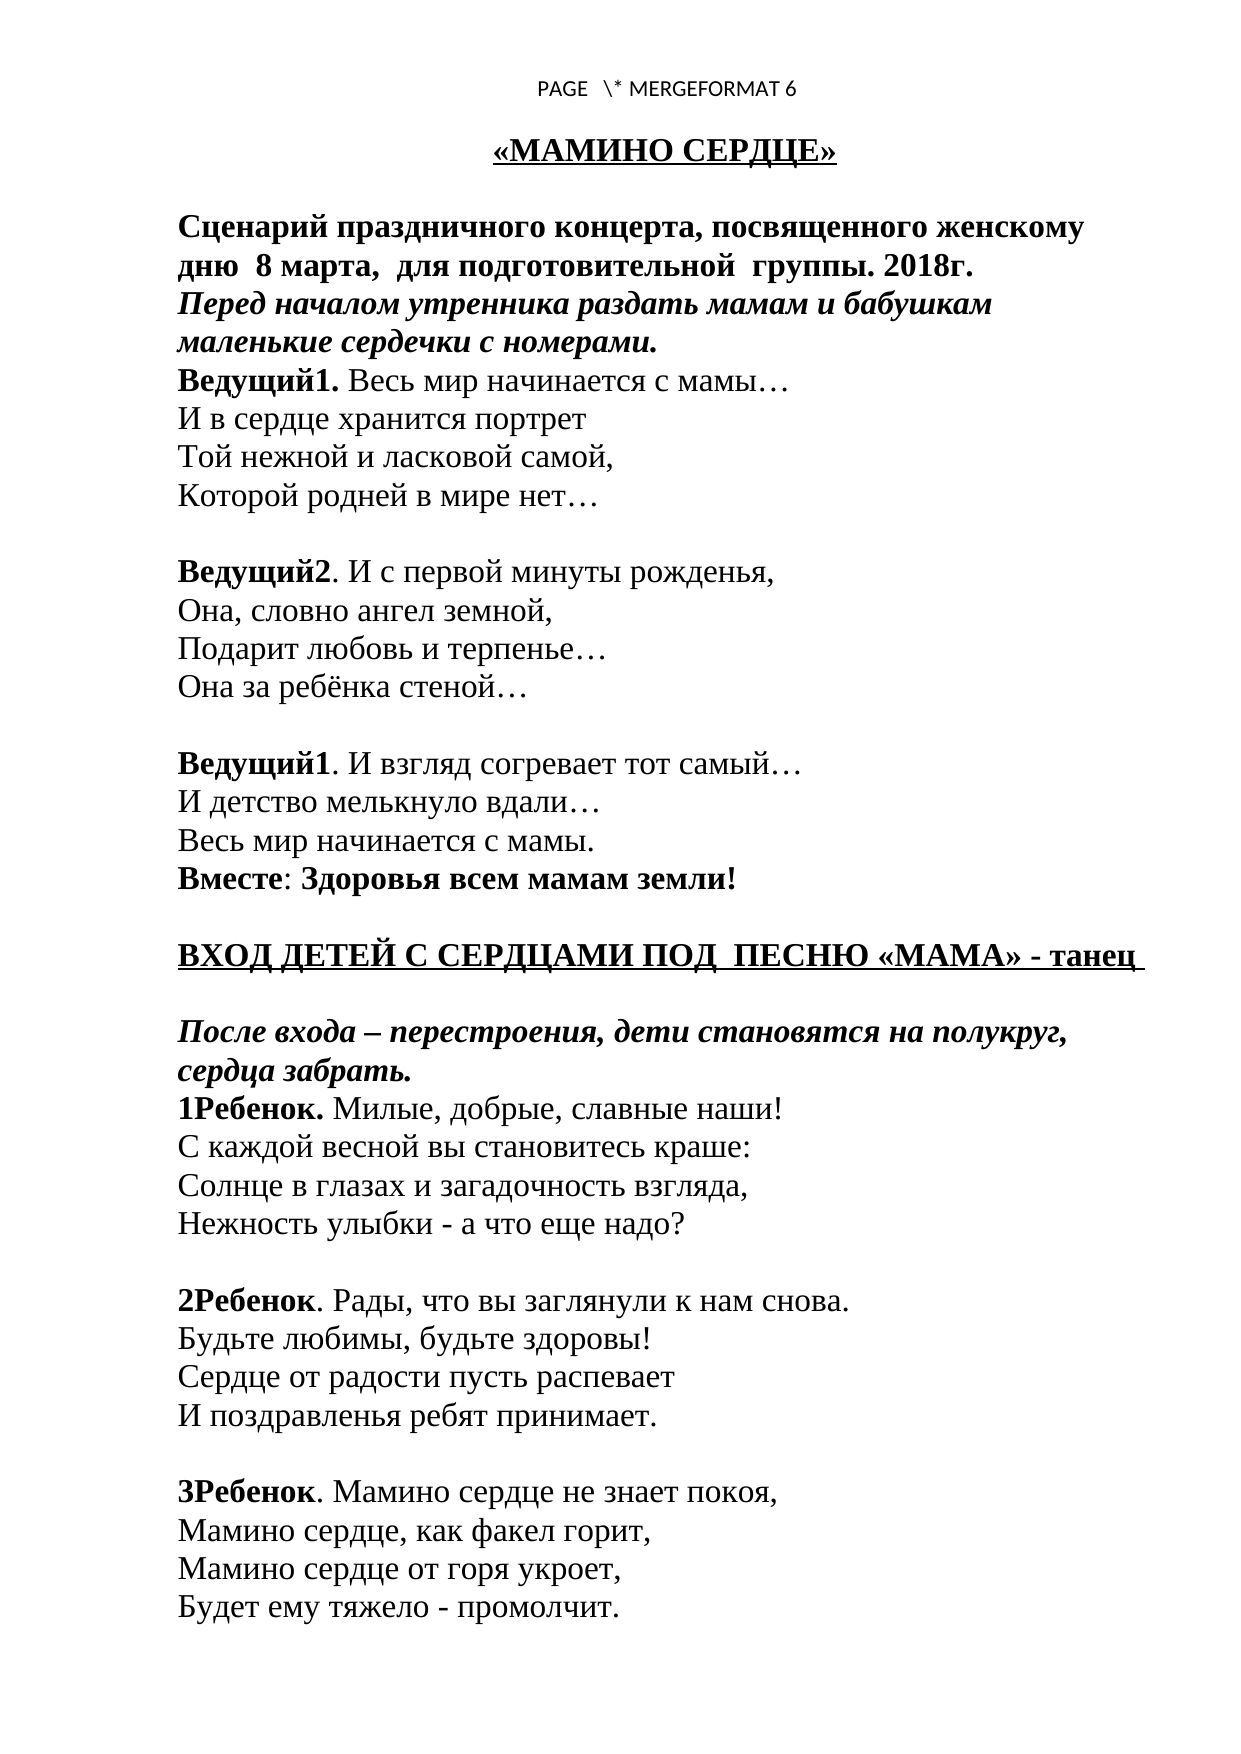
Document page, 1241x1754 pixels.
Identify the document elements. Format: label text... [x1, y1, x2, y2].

text Которой родней в мире нет… [177, 475, 1152, 513]
text 3Ребенок. Мамино сердце не знает покоя, [177, 1471, 1152, 1510]
text И детство мелькнуло вдали… [177, 781, 1152, 820]
text Солнце в глазах и загадочность взгляда, [177, 1165, 1152, 1203]
text Вместе: Здоровья всем мамам земли! [177, 858, 1152, 896]
text Ведущий2. И с первой минуты рожденья, [177, 551, 1152, 590]
text Той нежной и ласковой самой, [177, 436, 1152, 475]
text ВХОД ДЕТЕЙ С СЕРДЦАМИ ПОД ПЕСНЮ «МАМА» - танец [177, 935, 1152, 973]
text Подарит любовь и терпенье… [177, 628, 1152, 666]
text «МАМИНО СЕРДЦЕ» [177, 130, 1152, 168]
text Будьте любимы, будьте здоровы! [177, 1318, 1152, 1356]
text С каждой весной вы становитесь краше: [177, 1126, 1152, 1165]
text Она за ребёнка стеной… [177, 666, 1152, 705]
text Перед началом утренника раздать мамам и бабушкам маленькие сердечки с номерами. [177, 283, 1152, 360]
text После входа – перестроения, дети становятся на полукруг, сердца забрать. [177, 1011, 1152, 1088]
text Весь мир начинается с мамы. [177, 820, 1152, 858]
text Мамино сердце, как факел горит, [177, 1510, 1152, 1548]
text Сердце от радости пусть распевает [177, 1356, 1152, 1395]
text Она, словно ангел земной, [177, 590, 1152, 628]
text Нежность улыбки - а что еще надо? [177, 1203, 1152, 1241]
text Будет ему тяжело - промолчит. [177, 1586, 1152, 1625]
text И в сердце хранится портрет [177, 398, 1152, 436]
text Ведущий1. Весь мир начинается с мамы… [177, 360, 1152, 398]
text Сценарий праздничного концерта, посвященного женскому дню 8 марта, для подготовительной группы. 2018г. [177, 206, 1152, 283]
text 1Ребенок. Милые, добрые, славные наши! [177, 1088, 1152, 1126]
text 2Ребенок. Рады, что вы заглянули к нам снова. [177, 1280, 1152, 1318]
text Мамино сердце от горя укроет, [177, 1548, 1152, 1586]
text Ведущий1. И взгляд согревает тот самый… [177, 743, 1152, 781]
text И поздравленья ребят принимает. [177, 1395, 1152, 1433]
